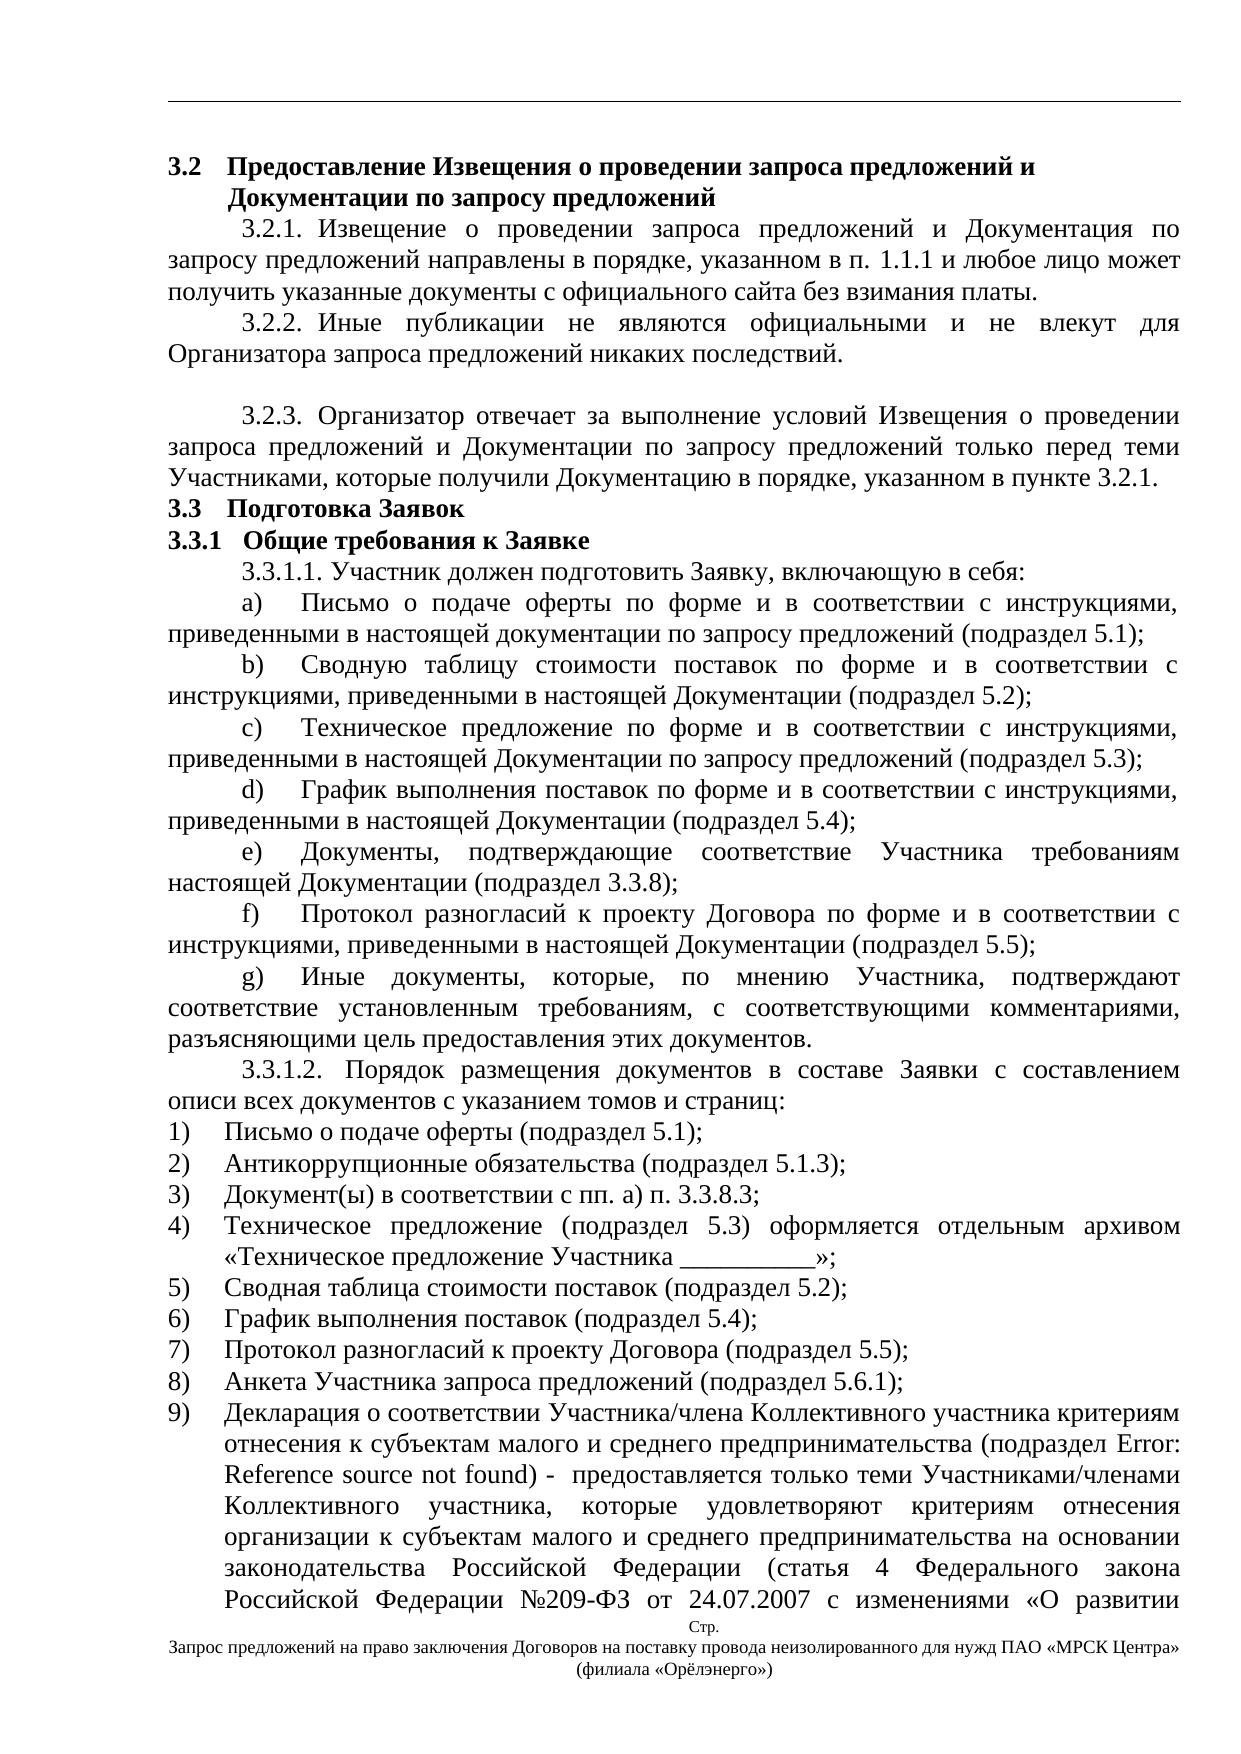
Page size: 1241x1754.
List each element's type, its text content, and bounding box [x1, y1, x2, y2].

list Документы, подтверждающие соответствие Участника требованиям настоящей Документации (подраздел 3.3.8); [168, 835, 1181, 897]
list Сводную таблицу стоимости поставок по форме и в соответствии с инструкциями, приведенными в настоящей Документации (подраздел 5.2); [168, 648, 1178, 711]
list Иные публикации не являются официальными и не влекут для Организатора запроса предложений никаких последствий. [168, 306, 1181, 368]
subtitle Предоставление Извещения о проведении запроса предложений и Документации по запросу предложений [168, 150, 1181, 212]
list Извещение о проведении запроса предложений и Документация по запросу предложений направлены в порядке, указанном в п. 1.1.1 и любое лицо может получить указанные документы с официального сайта без взимания платы. [168, 212, 1181, 306]
subtitle Подготовка Заявок [168, 493, 1181, 524]
list Антикоррупционные обязательства (подраздел 5.1.3); [168, 1147, 1181, 1178]
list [168, 1396, 1181, 1614]
list Письмо о подаче оферты по форме и в соответствии с инструкциями, приведенными в настоящей документации по запросу предложений (подраздел 5.1); [168, 586, 1178, 648]
list Иные документы, которые, по мнению Участника, подтверждают соответствие установленным требованиям, с соответствующими комментариями, разъясняющими цель предоставления этих документов. [168, 960, 1181, 1053]
list Протокол разногласий к проекту Договора по форме и в соответствии с инструкциями, приведенными в настоящей Документации (подраздел 5.5); [168, 897, 1181, 960]
list Протокол разногласий к проекту Договора (подраздел 5.5); [168, 1333, 1181, 1365]
list Документ(ы) в соответствии с пп. а) п. 3.3.8.3; [168, 1178, 1181, 1209]
list Анкета Участника запроса предложений (подраздел 5.6.1); [168, 1365, 1181, 1396]
list Письмо о подаче оферты (подраздел 5.1); [168, 1116, 1181, 1147]
list Участник должен подготовить Заявку, включающую в себя: [168, 555, 1181, 586]
list Порядок размещения документов в составе Заявки с составлением описи всех документов с указанием томов и страниц: [168, 1053, 1181, 1116]
list График выполнения поставок по форме и в соответствии с инструкциями, приведенными в настоящей Документации (подраздел 5.4); [168, 773, 1179, 835]
list Техническое предложение по форме и в соответствии с инструкциями, приведенными в настоящей Документации по запросу предложений (подраздел 5.3); [168, 711, 1178, 773]
subtitle Общие требования к Заявке [168, 524, 1181, 555]
list График выполнения поставок (подраздел 5.4); [168, 1302, 1181, 1333]
list Техническое предложение (подраздел 5.3) оформляется отдельным архивом «Техническое предложение Участника __________»; [168, 1209, 1181, 1271]
list Сводная таблица стоимости поставок (подраздел 5.2); [168, 1271, 1181, 1302]
list Организатор отвечает за выполнение условий Извещения о проведении запроса предложений и Документации по запросу предложений только перед теми Участниками, которые получили Документацию в порядке, указанном в пункте 3.2.1. [168, 399, 1181, 493]
